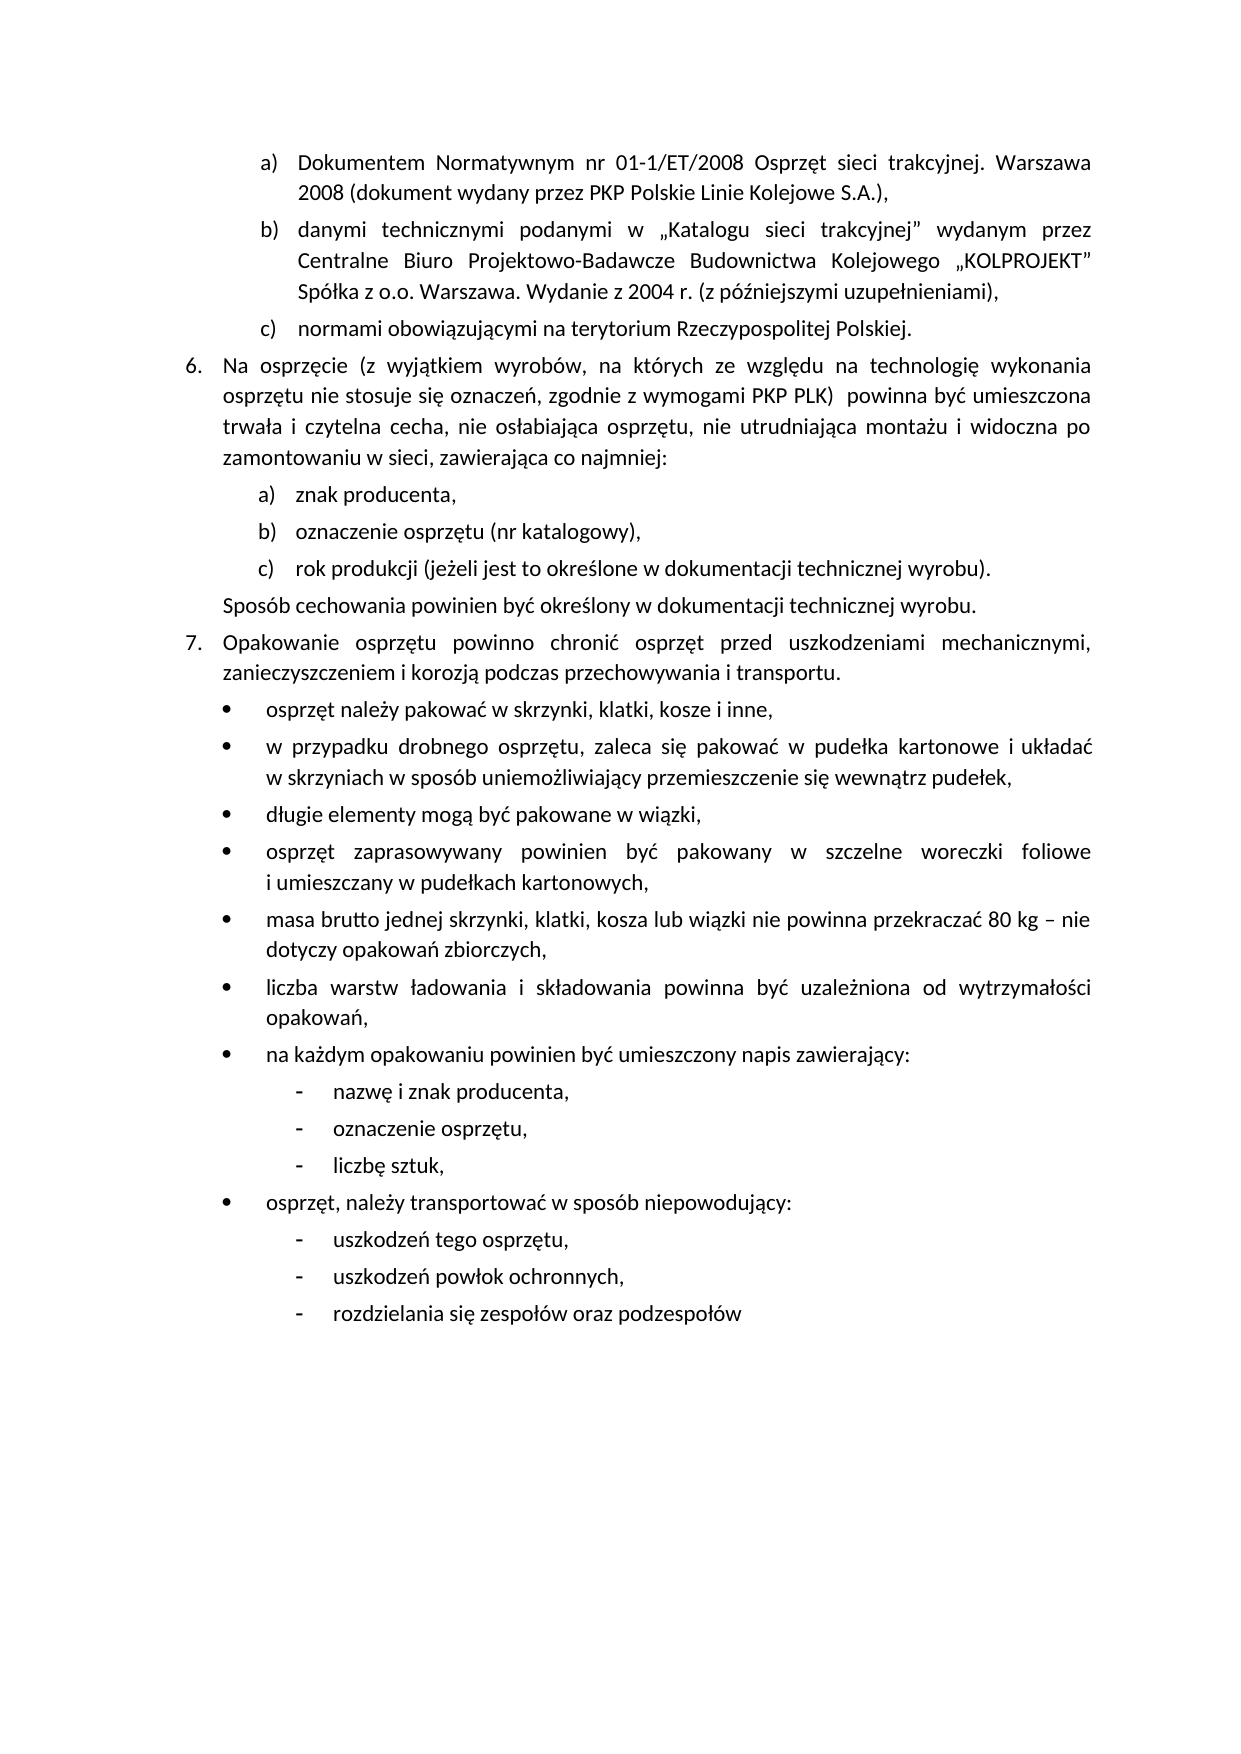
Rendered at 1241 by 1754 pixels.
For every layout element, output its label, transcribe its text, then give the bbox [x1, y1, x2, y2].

list nazwę i znak producenta, [295, 1077, 1093, 1105]
list Na osprzęcie (z wyjątkiem wyrobów, na których ze względu na technologię wykonania osprzętu nie stosuje się oznaczeń, zgodnie z wymogami PKP PLK) powinna być umieszczona trwała i czytelna cecha, nie osłabiająca osprzętu, nie utrudniająca montażu i widoczna po zamontowaniu w sieci, zawierająca co najmniej: [185, 351, 1093, 471]
list osprzęt należy pakować w skrzynki, klatki, kosze i inne, [223, 696, 1093, 723]
list liczbę sztuk, [295, 1151, 1093, 1179]
list Opakowanie osprzętu powinno chronić osprzęt przed uszkodzeniami mechanicznymi, zanieczyszczeniem i korozją podczas przechowywania i transportu. [185, 628, 1093, 687]
list liczba warstw ładowania i składowania powinna być uzależniona od wytrzymałości opakowań, [223, 973, 1093, 1031]
list rozdzielania się zespołów oraz podzespołów [295, 1299, 1093, 1327]
list długie elementy mogą być pakowane w wiązki, [223, 800, 1093, 828]
list na każdym opakowaniu powinien być umieszczony napis zawierający: [223, 1040, 1093, 1068]
list masa brutto jednej skrzynki, klatki, kosza lub wiązki nie powinna przekraczać 80 kg – nie dotyczy opakowań zbiorczych, [223, 905, 1093, 964]
list oznaczenie osprzętu (nr katalogowy), [258, 517, 1093, 545]
list danymi technicznymi podanymi w „Katalogu sieci trakcyjnej” wydanym przez Centralne Biuro Projektowo-Badawcze Budownictwa Kolejowego „KOLPROJEKT” Spółka z o.o. Warszawa. Wydanie z 2004 r. (z późniejszymi uzupełnieniami), [260, 215, 1093, 305]
text Sposób cechowania powinien być określony w dokumentacji technicznej wyrobu. [223, 591, 1093, 619]
list osprzęt zaprasowywany powinien być pakowany w szczelne woreczki foliowe i umieszczany w pudełkach kartonowych, [223, 837, 1093, 896]
list znak producenta, [258, 480, 1093, 508]
list rok produkcji (jeżeli jest to określone w dokumentacji technicznej wyrobu). [258, 554, 1093, 582]
list Dokumentem Normatywnym nr 01-1/ET/2008 Osprzęt sieci trakcyjnej. Warszawa 2008 (dokument wydany przez PKP Polskie Linie Kolejowe S.A.), [260, 148, 1093, 206]
list normami obowiązującymi na terytorium Rzeczypospolitej Polskiej. [260, 314, 1093, 342]
list uszkodzeń tego osprzętu, [295, 1225, 1093, 1253]
list osprzęt, należy transportować w sposób niepowodujący: [223, 1188, 1093, 1216]
list uszkodzeń powłok ochronnych, [295, 1262, 1093, 1290]
list oznaczenie osprzętu, [295, 1114, 1093, 1142]
list w przypadku drobnego osprzętu, zaleca się pakować w pudełka kartonowe i układać w skrzyniach w sposób uniemożliwiający przemieszczenie się wewnątrz pudełek, [223, 732, 1093, 791]
